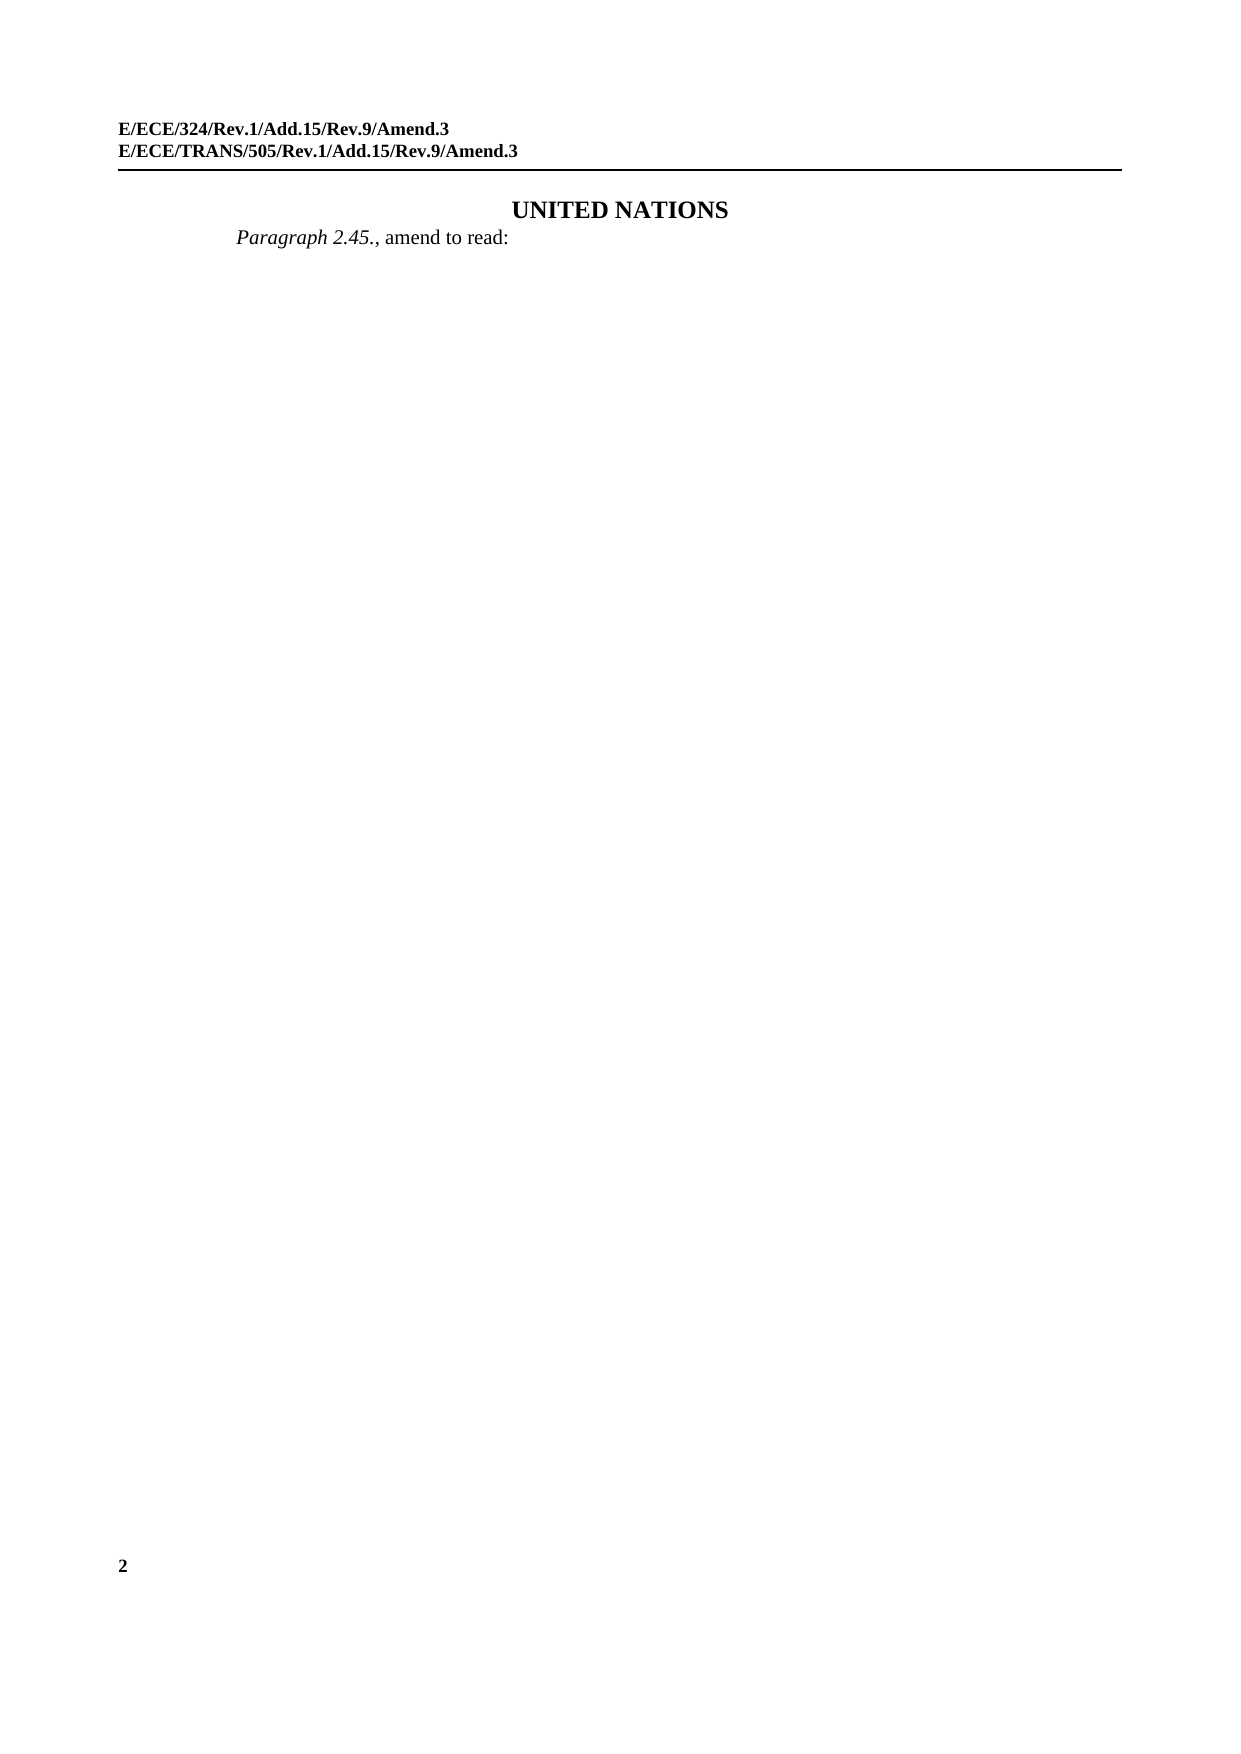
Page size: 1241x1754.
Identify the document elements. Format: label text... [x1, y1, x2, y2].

text Paragraph 2.45., amend to read: [236, 224, 1004, 249]
text UNITED NATIONS [118, 196, 1122, 224]
